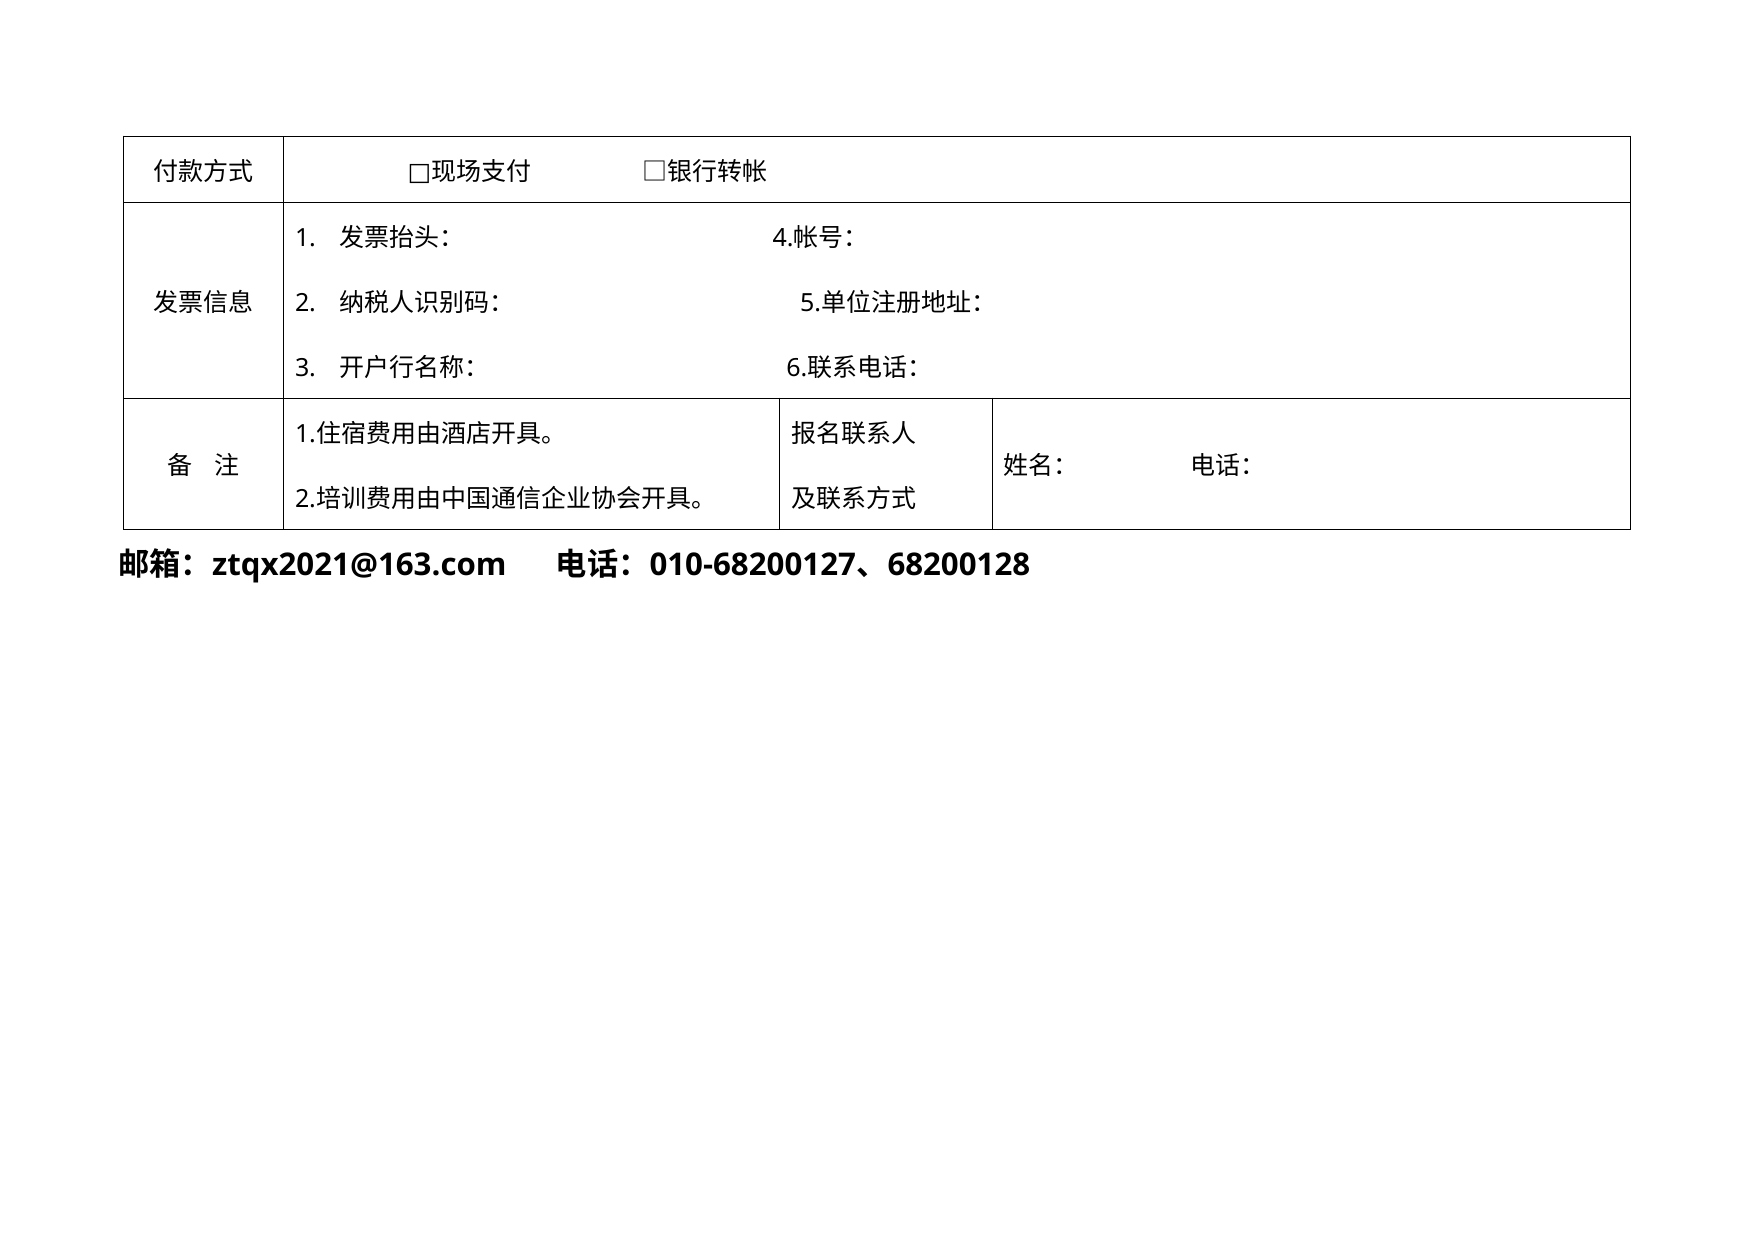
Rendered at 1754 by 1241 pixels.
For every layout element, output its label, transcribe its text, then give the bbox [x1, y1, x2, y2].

table_cell 1.住宿费用由酒店开具。 2.培训费用由中国通信企业协会开具。 [284, 399, 779, 529]
table_cell 付款方式 [124, 137, 283, 202]
table_cell 备 注 [124, 399, 283, 529]
table_cell 姓名： 电话： [993, 399, 1630, 529]
text 邮箱：ztqx2021@163.com 电话：010-68200127、68200128 [118, 530, 1636, 595]
table_cell 报名联系人 及联系方式 [780, 399, 992, 529]
table_cell □现场支付 □银行转帐 [284, 137, 1630, 202]
table_cell 发票信息 [124, 203, 283, 398]
table_cell 发票抬头： 4.帐号： 纳税人识别码： 5.单位注册地址： 开户行名称： 6.联系电话： [284, 203, 1630, 398]
